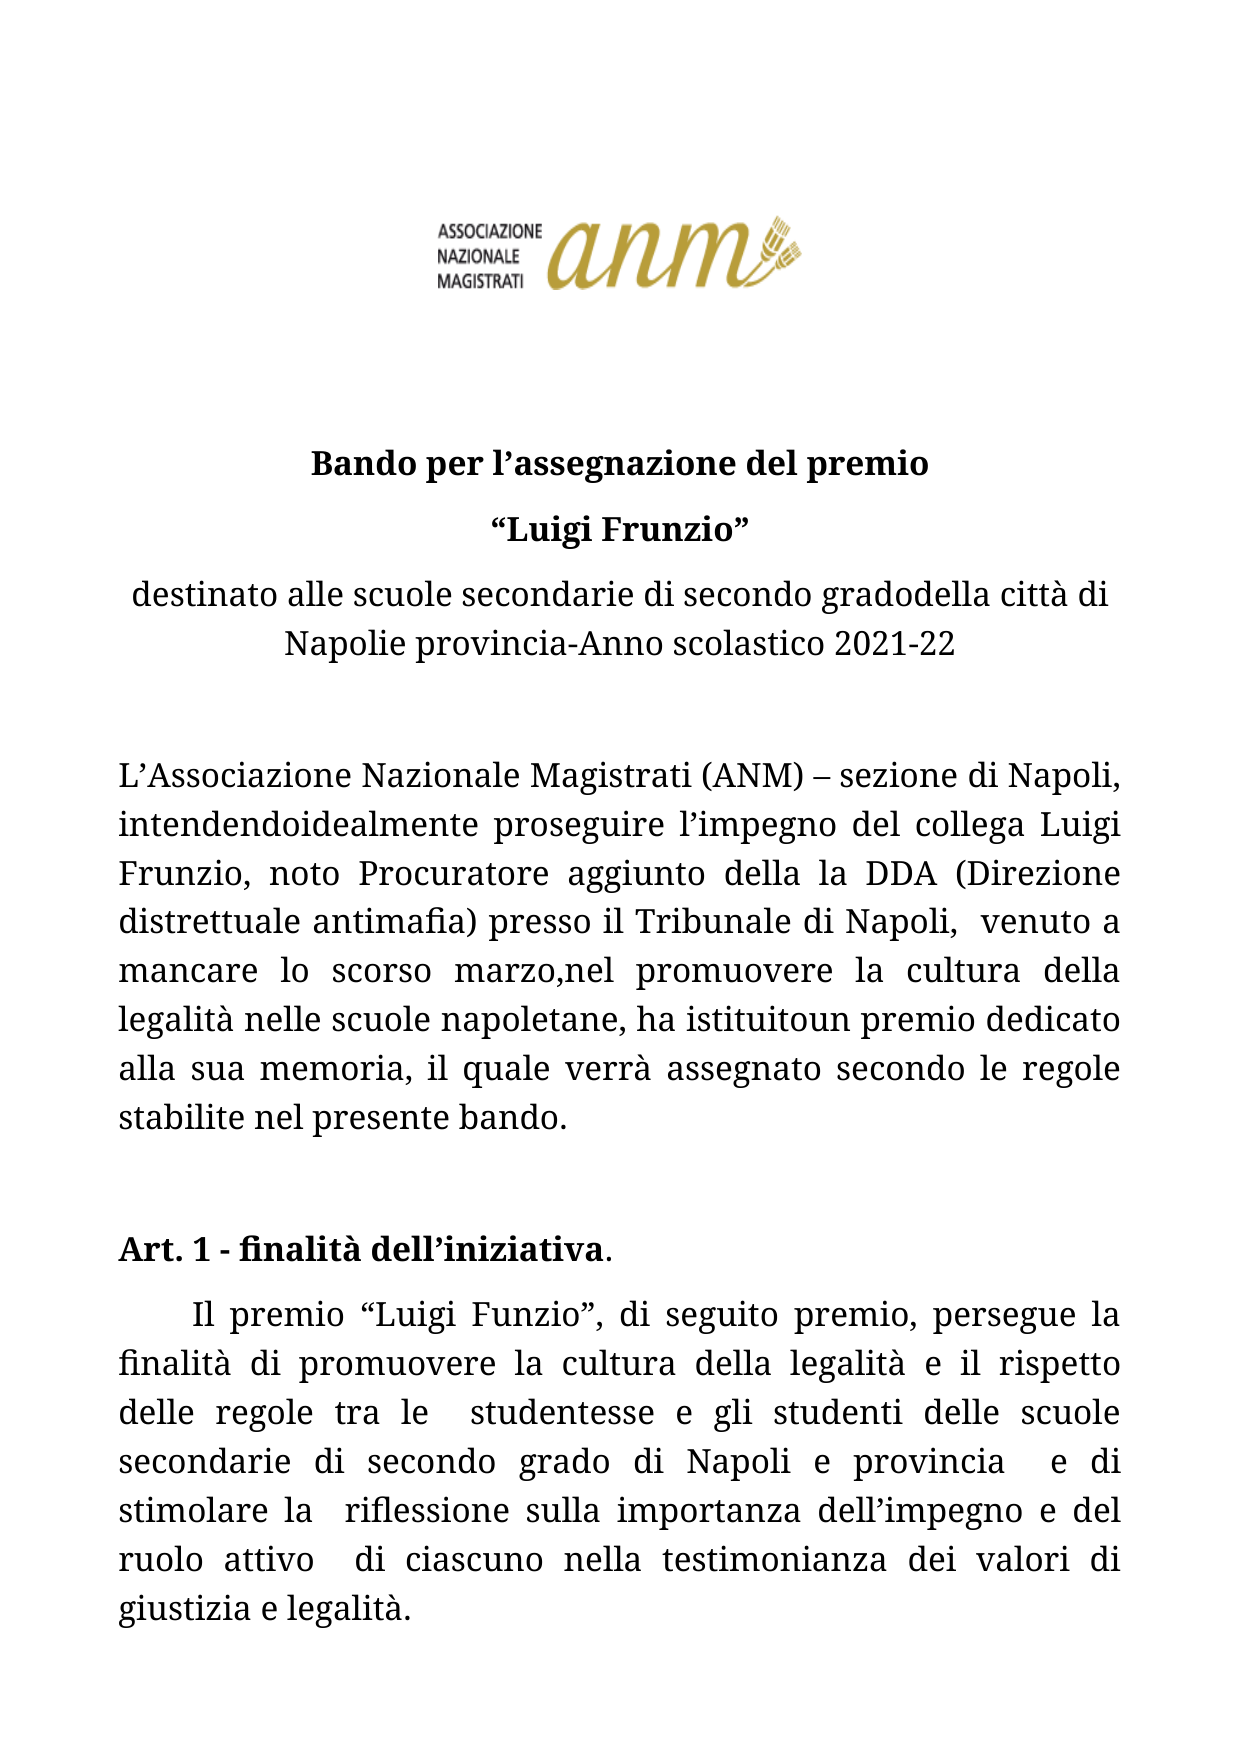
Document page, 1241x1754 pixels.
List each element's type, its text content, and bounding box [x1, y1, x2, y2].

text “Luigi Frunzio” [118, 506, 1122, 551]
text destinato alle scuole secondarie di secondo gradodella città di Napolie provincia-Anno scolastico 2021-22 [118, 571, 1122, 666]
text Bando per l’assegnazione del premio [118, 440, 1122, 485]
text Il premio “Luigi Funzio”, di seguito premio, persegue la finalità di promuovere la cultura della legalità e il rispetto delle regole tra le studentesse e gli studenti delle scuole secondarie di secondo grado di Napoli e provincia e di stimolare la riflessione sulla importanza dell’impegno e del ruolo attivo di ciascuno nella testimonianza dei valori di giustizia e legalità. [118, 1291, 1122, 1630]
text Art. 1 - finalità dell’iniziativa. [118, 1225, 1122, 1271]
picture [437, 213, 803, 290]
text L’Associazione Nazionale Magistrati (ANM) – sezione di Napoli, intendendoidealmente proseguire l’impegno del collega Luigi Frunzio, noto Procuratore aggiunto della la DDA (Direzione distrettuale antimafia) presso il Tribunale di Napoli, venuto a mancare lo scorso marzo,nel promuovere la cultura della legalità nelle scuole napoletane, ha istituitoun premio dedicato alla sua memoria, il quale verrà assegnato secondo le regole stabilite nel presente bando. [118, 751, 1122, 1139]
